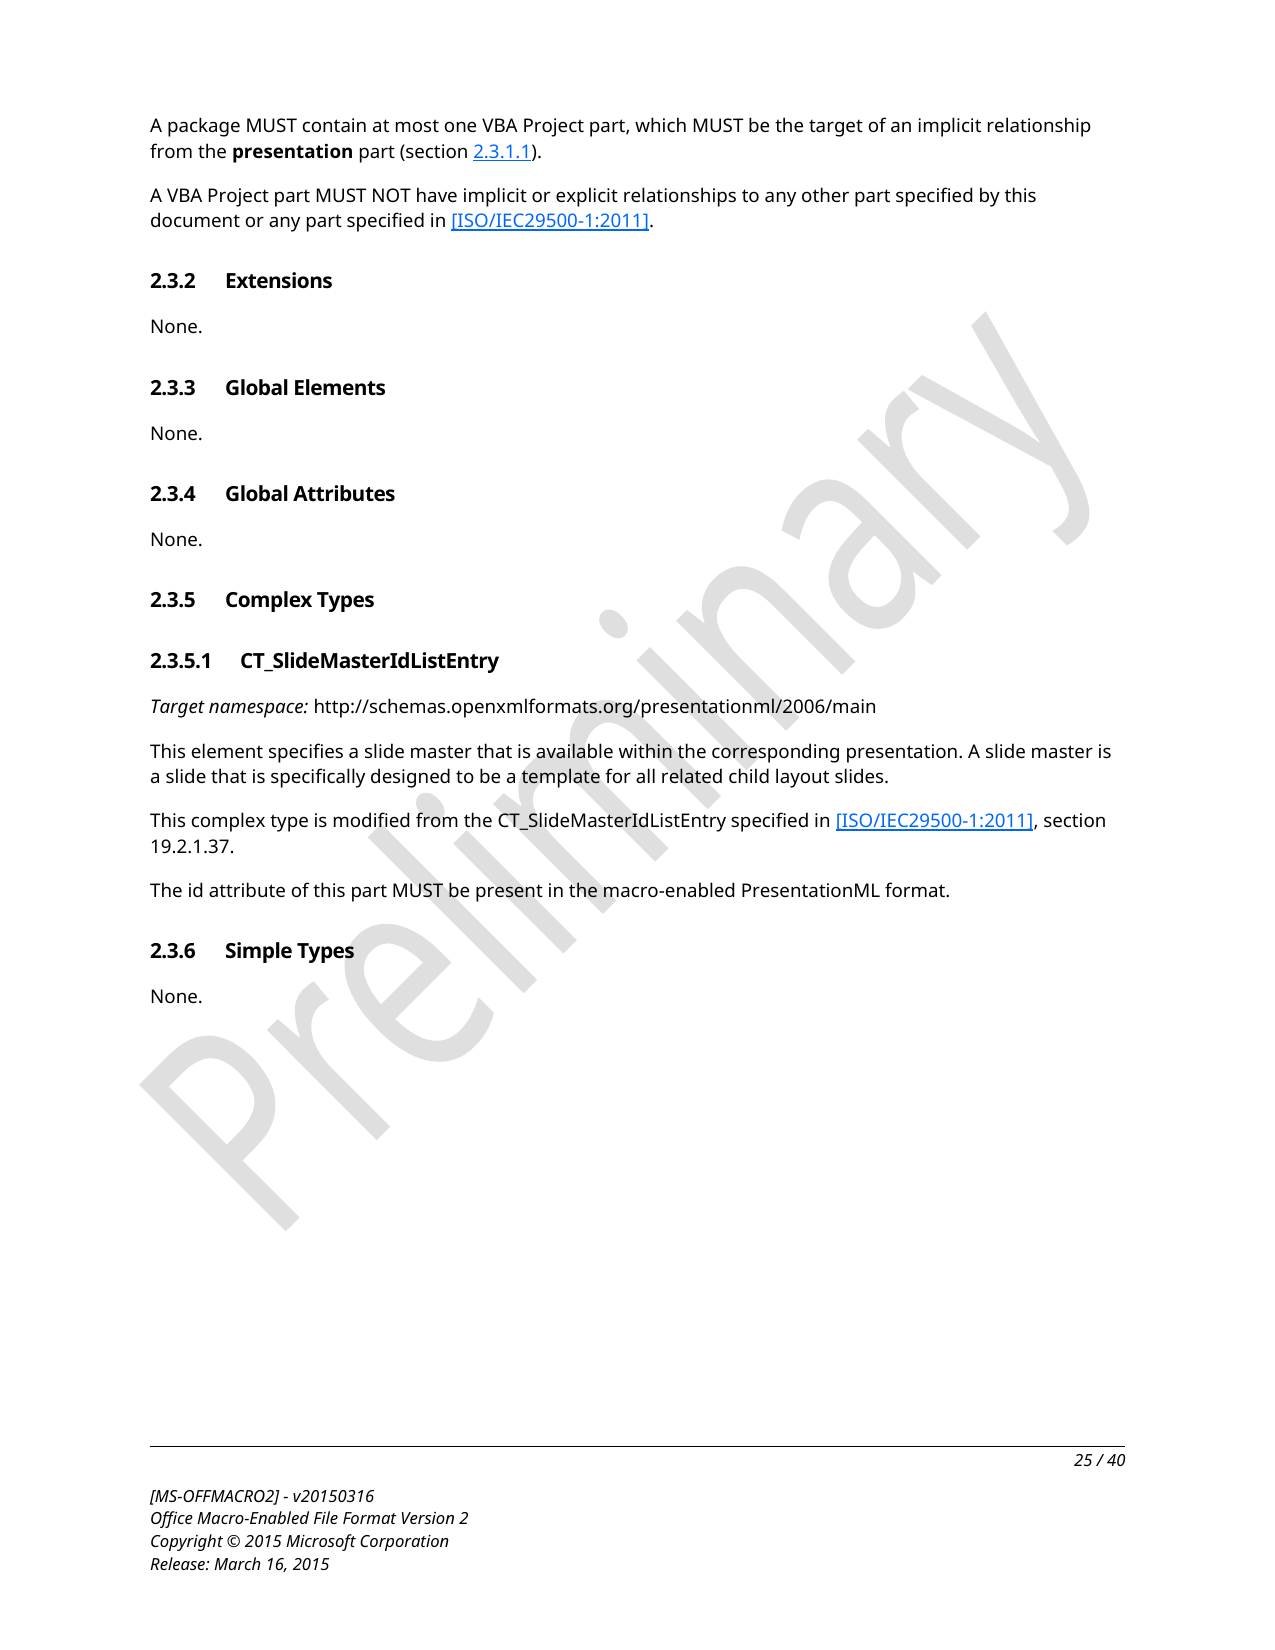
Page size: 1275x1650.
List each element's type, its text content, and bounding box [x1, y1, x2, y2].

text A VBA Project part MUST NOT have implicit or explicit relationships to any other part specified by this document or any part specified in [ISO/IEC29500-1:2011]. [150, 182, 1125, 233]
subtitle Simple Types [150, 936, 1125, 965]
text None. [150, 526, 1125, 551]
subtitle Global Elements [150, 373, 1125, 401]
text Target namespace: http://schemas.openxmlformats.org/presentationml/2006/main [150, 694, 1125, 719]
text The id attribute of this part MUST be present in the macro-enabled PresentationML format. [150, 878, 1125, 903]
text This element specifies a slide master that is available within the corresponding presentation. A slide master is a slide that is specifically designed to be a template for all related child layout slides. [150, 738, 1125, 789]
subtitle Complex Types [150, 585, 1125, 613]
subtitle CT_SlideMasterIdListEntry [150, 647, 1125, 675]
text A package MUST contain at most one VBA Project part, which MUST be the target of an implicit relationship from the presentation part (section 2.3.1.1). [150, 112, 1125, 163]
subtitle Global Attributes [150, 479, 1125, 507]
text This complex type is modified from the CT_SlideMasterIdListEntry specified in [ISO/IEC29500-1:2011], section 19.2.1.37. [150, 808, 1125, 859]
text None. [150, 314, 1125, 339]
text None. [150, 984, 1125, 1009]
subtitle Extensions [150, 267, 1125, 295]
text None. [150, 420, 1125, 445]
